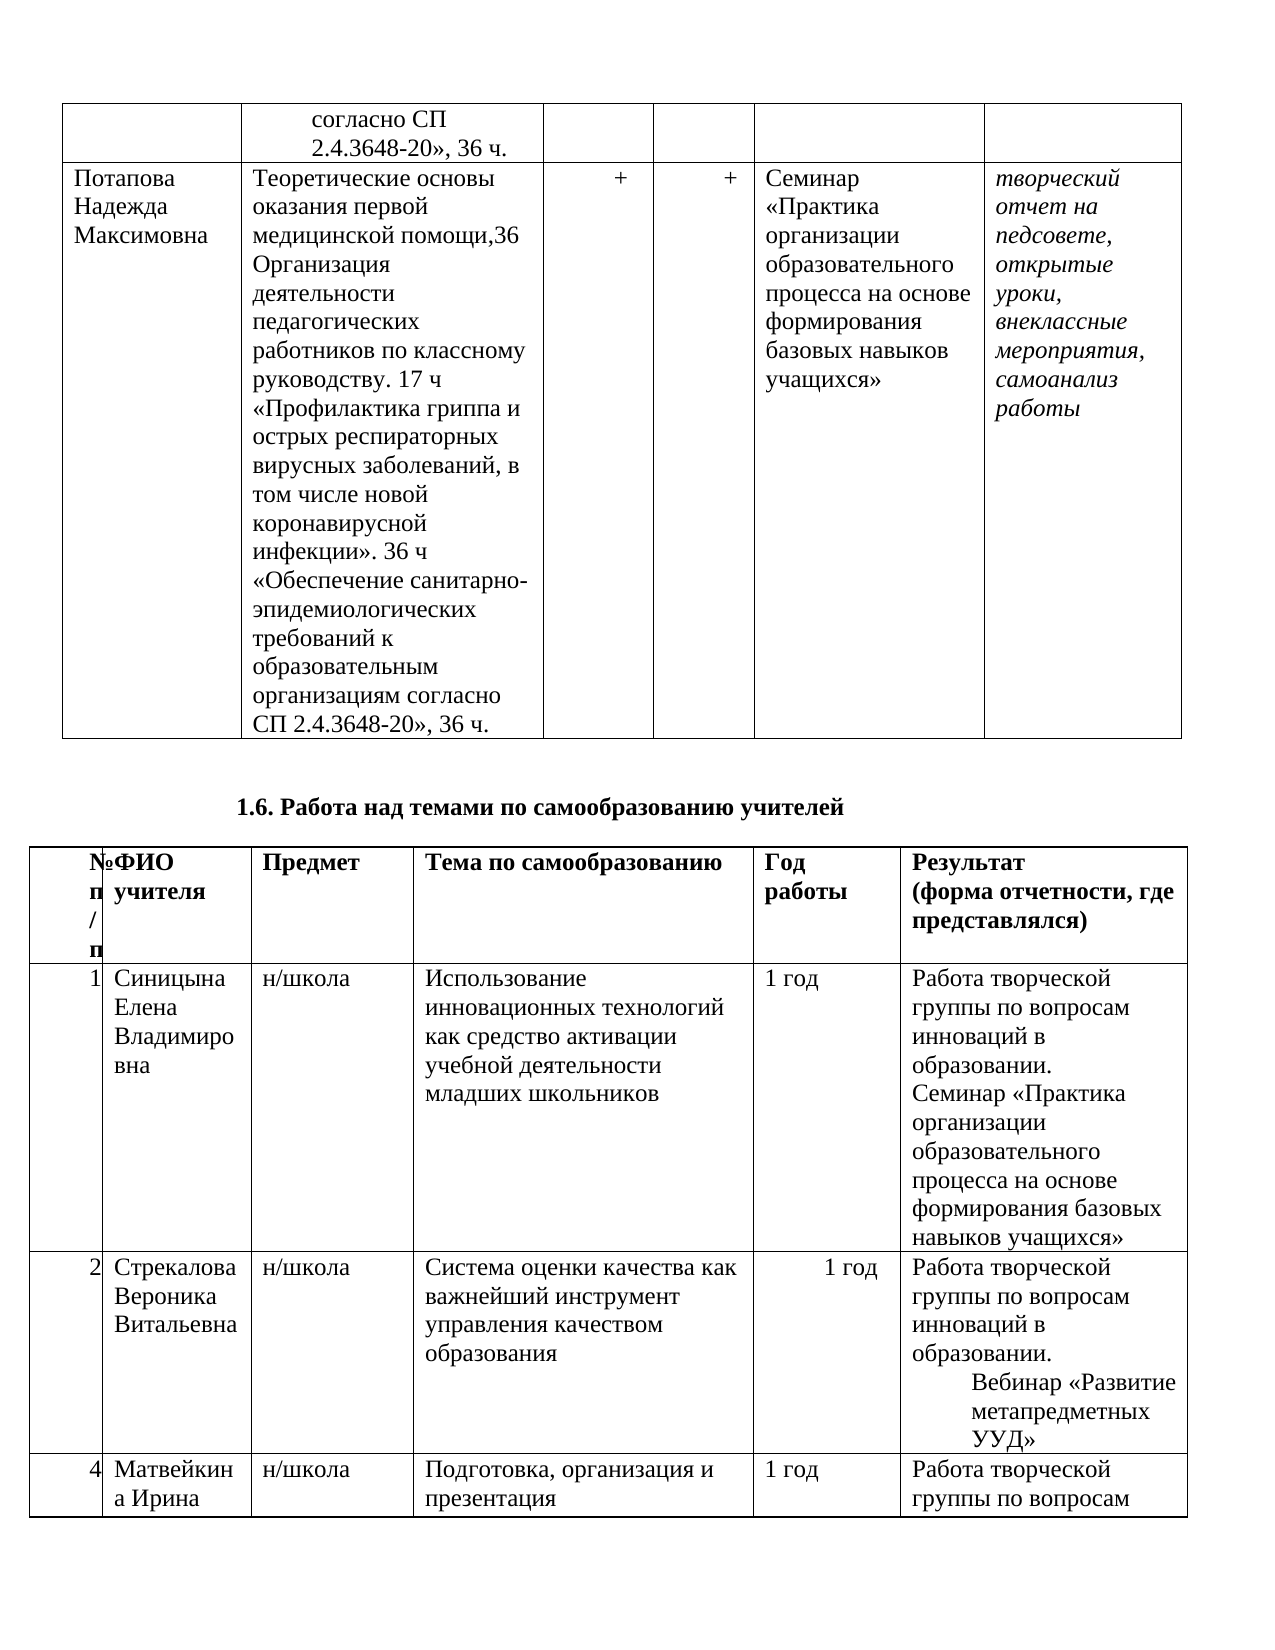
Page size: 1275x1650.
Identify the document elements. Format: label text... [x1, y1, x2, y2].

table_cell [985, 104, 1181, 162]
table_cell 1 год [754, 1454, 900, 1516]
table_cell + [654, 163, 754, 738]
table_cell + [654, 104, 754, 162]
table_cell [901, 1454, 1187, 1516]
table_cell + [544, 163, 653, 738]
table_cell Система оценки качества как важнейший инструмент управления качеством образования [414, 1252, 753, 1453]
table_cell н/школа [252, 1454, 413, 1516]
table_cell н/школа [252, 1252, 413, 1453]
table_cell 2 [30, 1252, 102, 1453]
table_cell Потапова Надежда Максимовна [63, 163, 241, 738]
table_header Предмет [252, 848, 413, 962]
table_cell Стрекалова Вероника Витальевна [103, 1252, 251, 1453]
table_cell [414, 1454, 753, 1516]
table_cell + [544, 104, 653, 162]
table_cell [755, 104, 984, 162]
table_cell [103, 1454, 251, 1516]
table_cell творческий отчет на педсовете, открытые уроки, внеклассные мероприятия, самоанализ работы [985, 163, 1181, 738]
table_cell 1 год [754, 1252, 900, 1453]
table_cell 1 год [754, 964, 900, 1251]
table_cell 1 [30, 964, 102, 1251]
table_cell н/школа [252, 964, 413, 1251]
table_header Результат (форма отчетности, где представлялся) [901, 848, 1187, 962]
table_header Тема по самообразованию [414, 848, 753, 962]
table_header Год работы [754, 848, 900, 962]
table_cell 4 [30, 1454, 102, 1516]
table_header №п/п [30, 848, 102, 962]
table_cell Семинар «Практика организации образовательного процесса на основе формирования базовых навыков учащихся» [755, 163, 984, 738]
table_header ФИО учителя [103, 848, 251, 962]
text 1.6. Работа над темами по самообразованию учителей [236, 792, 1216, 821]
table_cell Использование инновационных технологий как средство активации учебной деятельности младших школьников [414, 964, 753, 1251]
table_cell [242, 104, 543, 162]
table_cell Синицына Елена Владимировна [103, 964, 251, 1251]
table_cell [63, 104, 241, 162]
table_cell Работа творческой группы по вопросам инноваций в образовании. Вебинар «Развитие метапредметных УУД» [901, 1252, 1187, 1453]
